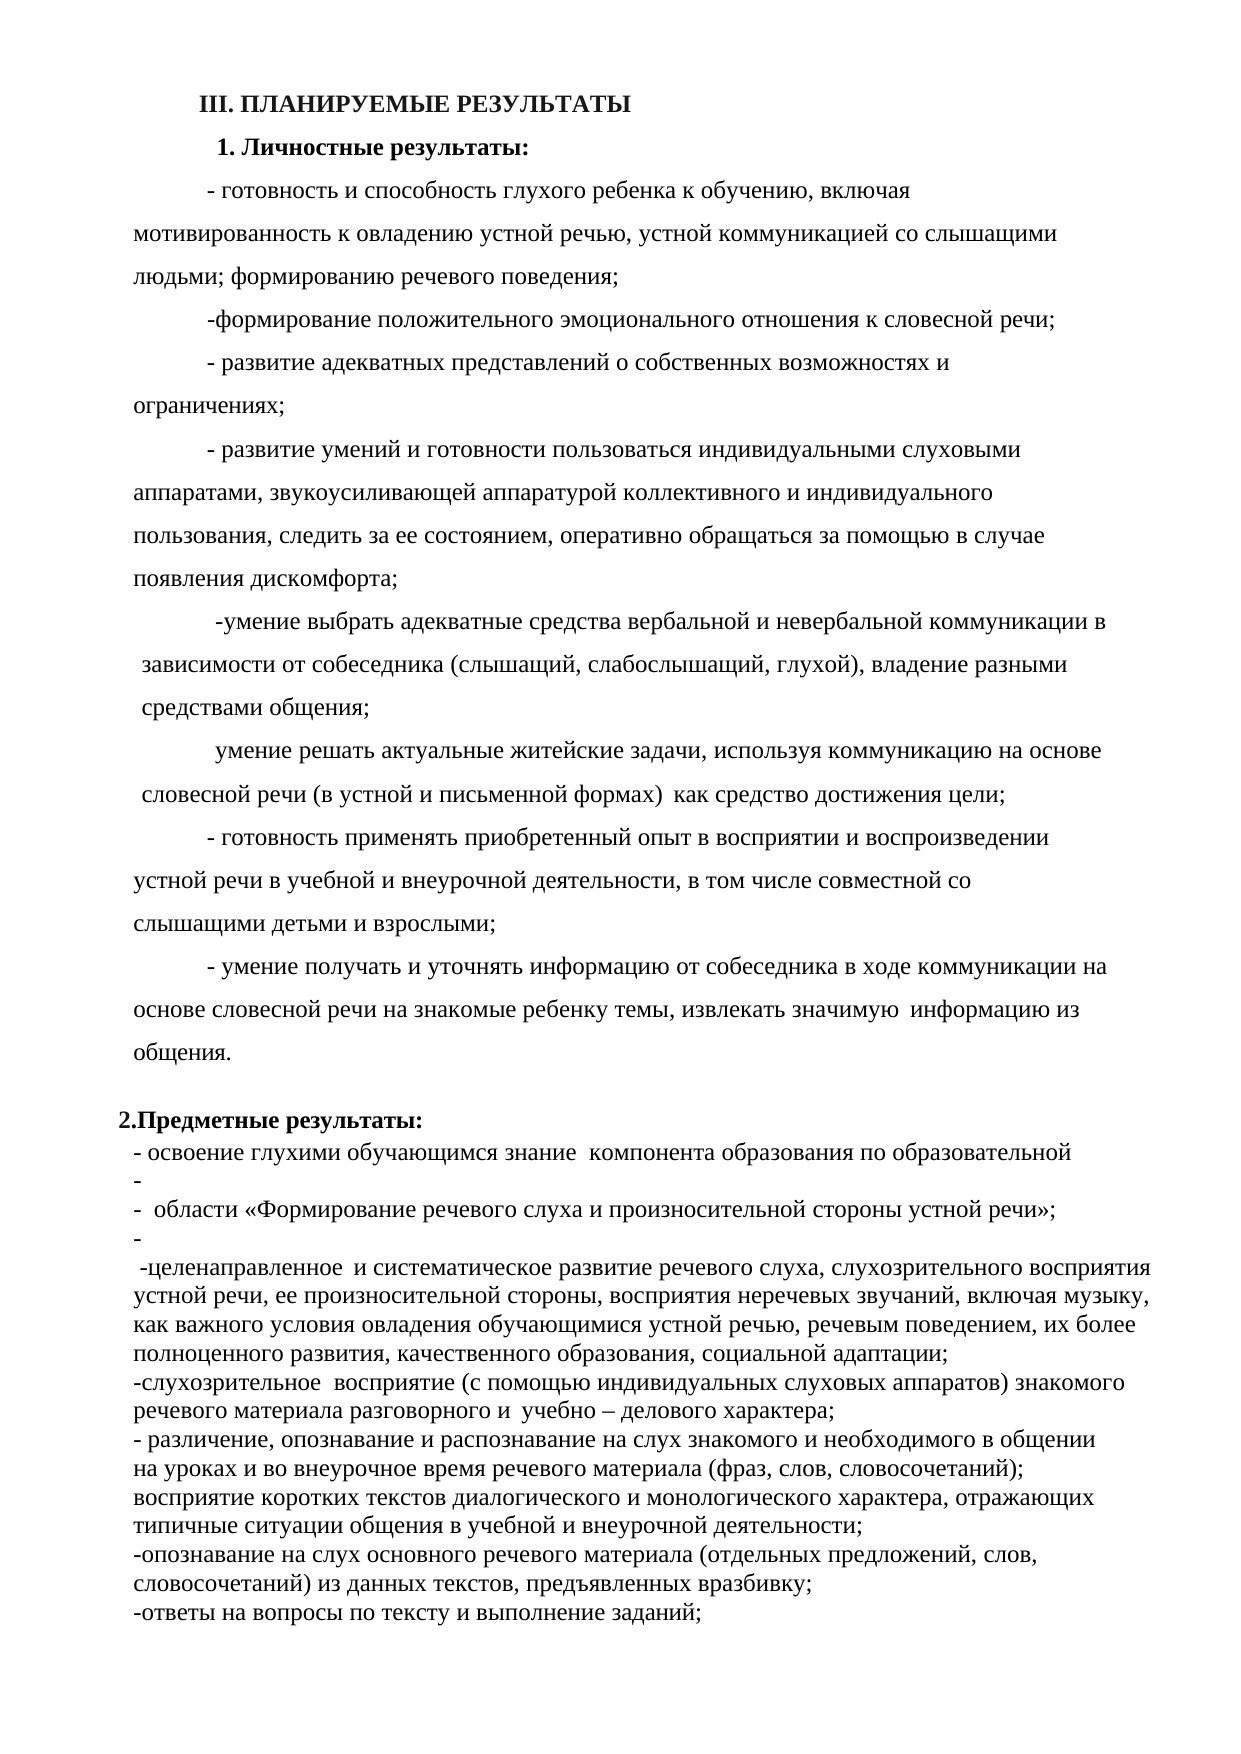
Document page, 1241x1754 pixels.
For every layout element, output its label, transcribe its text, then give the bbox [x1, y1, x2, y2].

list развитие адекватных представлений о собственных возможностях и ограничениях; [133, 347, 979, 419]
list умение получать и уточнять информацию от собеседника в ходе коммуникации на основе словесной речи на знакомые ребенку темы, извлекать значимую информацию из общения. [133, 951, 1136, 1066]
text -формирование положительного эмоционального отношения к словесной речи; [207, 304, 1152, 333]
text -умение выбрать адекватные средства вербальной и невербальной коммуникации в зависимости от собеседника (слышащий, слабослышащий, глухой), владение разными средствами общения; [141, 606, 1136, 721]
list готовность применять приобретенный опыт в восприятии и воспроизведении устной речи в учебной и внеурочной деятельности, в том числе совместной со слышащими детьми и взрослыми; [133, 822, 1078, 937]
text -целенаправленное и систематическое развитие речевого слуха, слухозрительного восприятия устной речи, ее произносительной стороны, восприятия неречевых звучаний, включая музыку, как важного условия овладения обучающимися устной речью, речевым поведением, их более полноценного развития, качественного образования, социальной адаптации; [133, 1252, 1152, 1367]
text умение решать актуальные житейские задачи, используя коммуникацию на основе словесной речи (в устной и письменной формах) как средство достижения цели; [141, 736, 1136, 807]
text -слухозрительное восприятие (с помощью индивидуальных слуховых аппаратов) знакомого речевого материала разговорного и учебно – делового характера; [133, 1367, 1128, 1424]
list готовность и способность глухого ребенка к обучению, включая мотивированность к овладению устной речью, устной коммуникацией со слышащими людьми; формированию речевого поведения; [133, 175, 1086, 290]
text -опознавание на слух основного речевого материала (отдельных предложений, слов, словосочетаний) из данных текстов, предъявленных вразбивку; [133, 1539, 1152, 1597]
subtitle 2.Предметные результаты: [118, 1106, 1152, 1134]
text 1. Личностные результаты: [118, 132, 1073, 161]
list освоение глухими обучающимся знание компонента образования по образовательной [133, 1137, 1105, 1165]
text -ответы на вопросы по тексту и выполнение заданий; [133, 1597, 1152, 1626]
text III. ПЛАНИРУЕМЫЕ РЕЗУЛЬТАТЫ [141, 89, 1073, 117]
list различение, опознавание и распознавание на слух знакомого и необходимого в общении на уроках и во внеурочное время речевого материала (фраз, слов, словосочетаний); восприятие коротких текстов диалогического и монологического характера, отражающих типичные ситуации общения в учебной и внеурочной деятельности; [133, 1424, 1125, 1539]
list развитие умений и готовности пользоваться индивидуальными слуховыми аппаратами, звукоусиливающей аппаратурой коллективного и индивидуального пользования, следить за ее состоянием, оперативно обращаться за помощью в случае появления дискомфорта; [133, 434, 1073, 592]
list области «Формирование речевого слуха и произносительной стороны устной речи»; [133, 1194, 1105, 1223]
